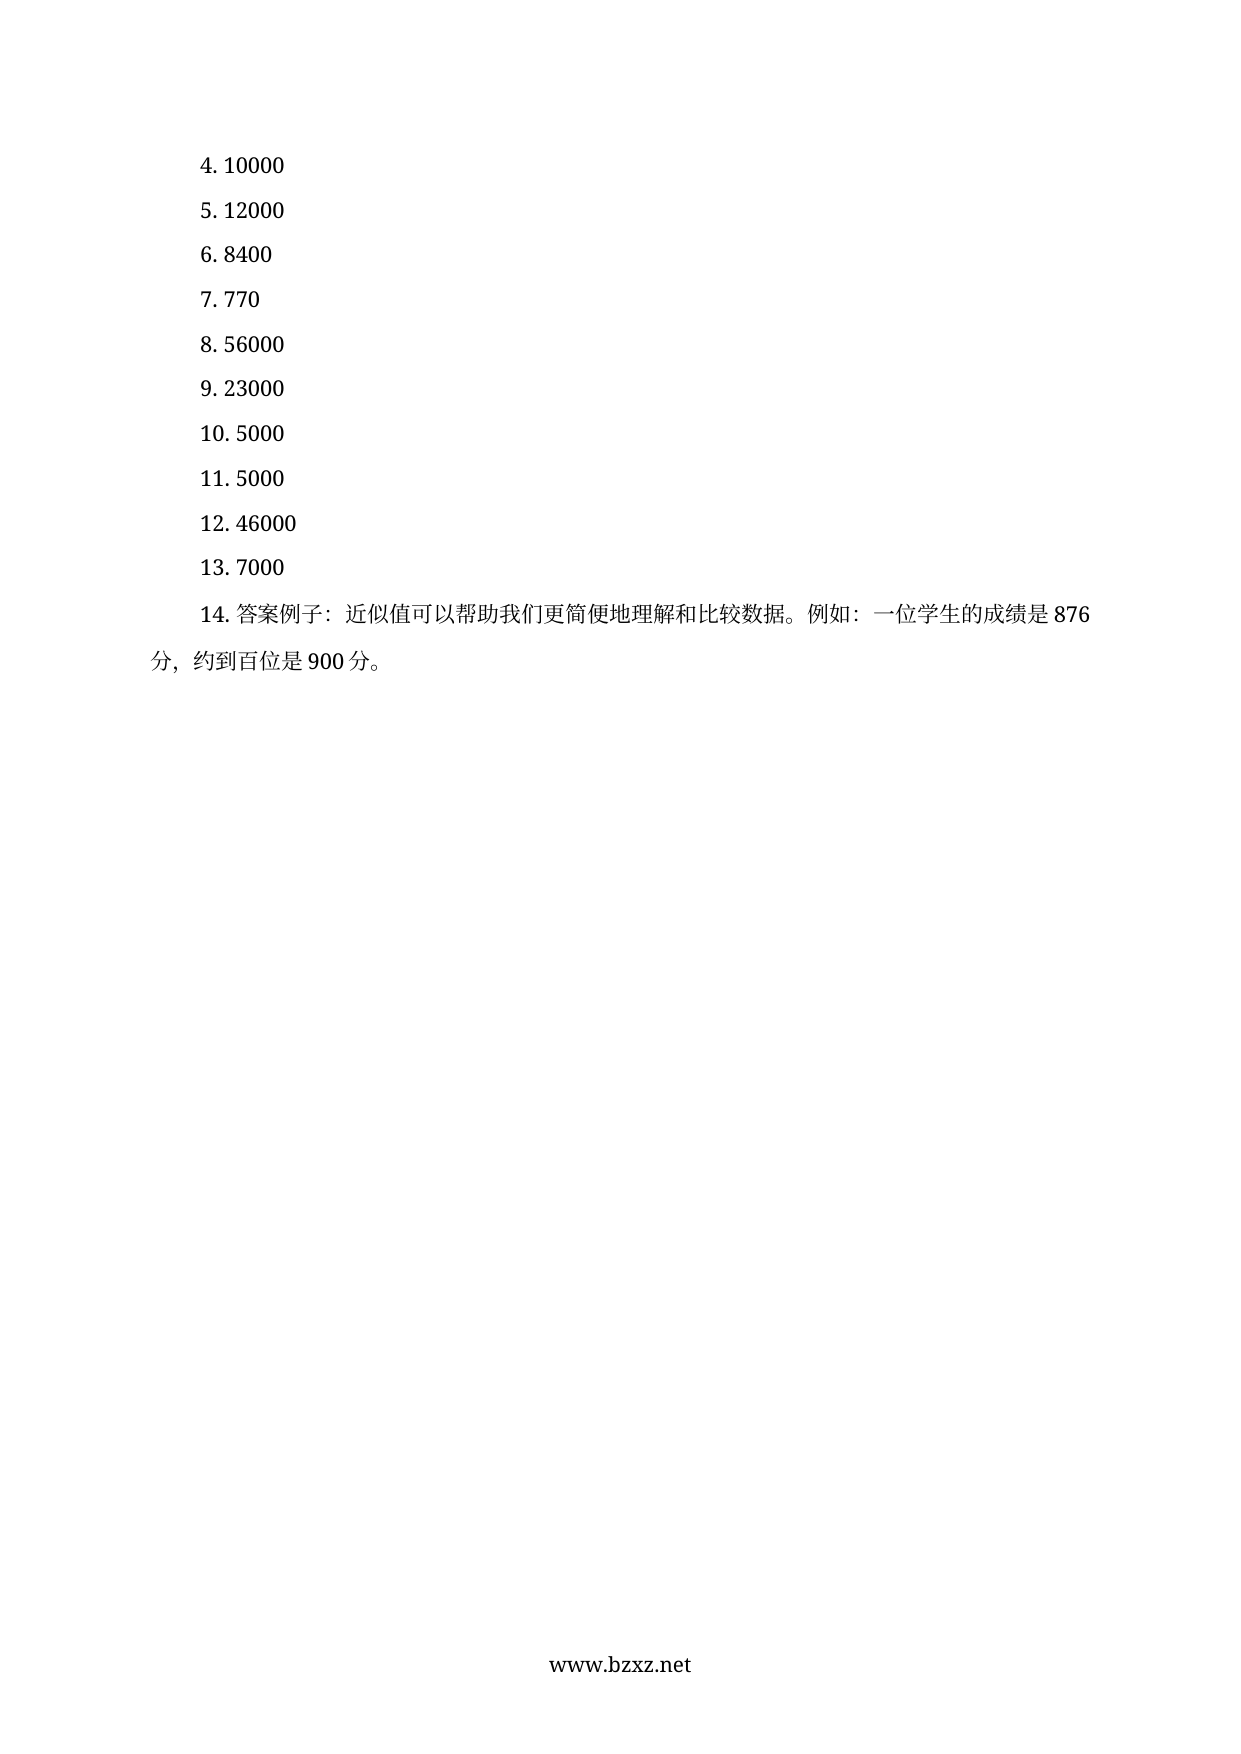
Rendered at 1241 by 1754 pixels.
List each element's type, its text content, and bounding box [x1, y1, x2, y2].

text 4. 10000 [150, 150, 1090, 180]
text 6. 8400 [150, 239, 1090, 269]
text 10. 5000 [150, 418, 1090, 448]
text 12. 46000 [150, 507, 1090, 537]
text 5. 12000 [150, 195, 1090, 224]
text 11. 5000 [150, 463, 1090, 493]
text 9. 23000 [150, 373, 1090, 403]
text 14. 答案例子：近似值可以帮助我们更简便地理解和比较数据。例如：一位学生的成绩是876分，约到百位是900分。 [150, 597, 1090, 676]
text 8. 56000 [150, 329, 1090, 358]
text 13. 7000 [150, 552, 1090, 582]
text 7. 770 [150, 284, 1090, 314]
